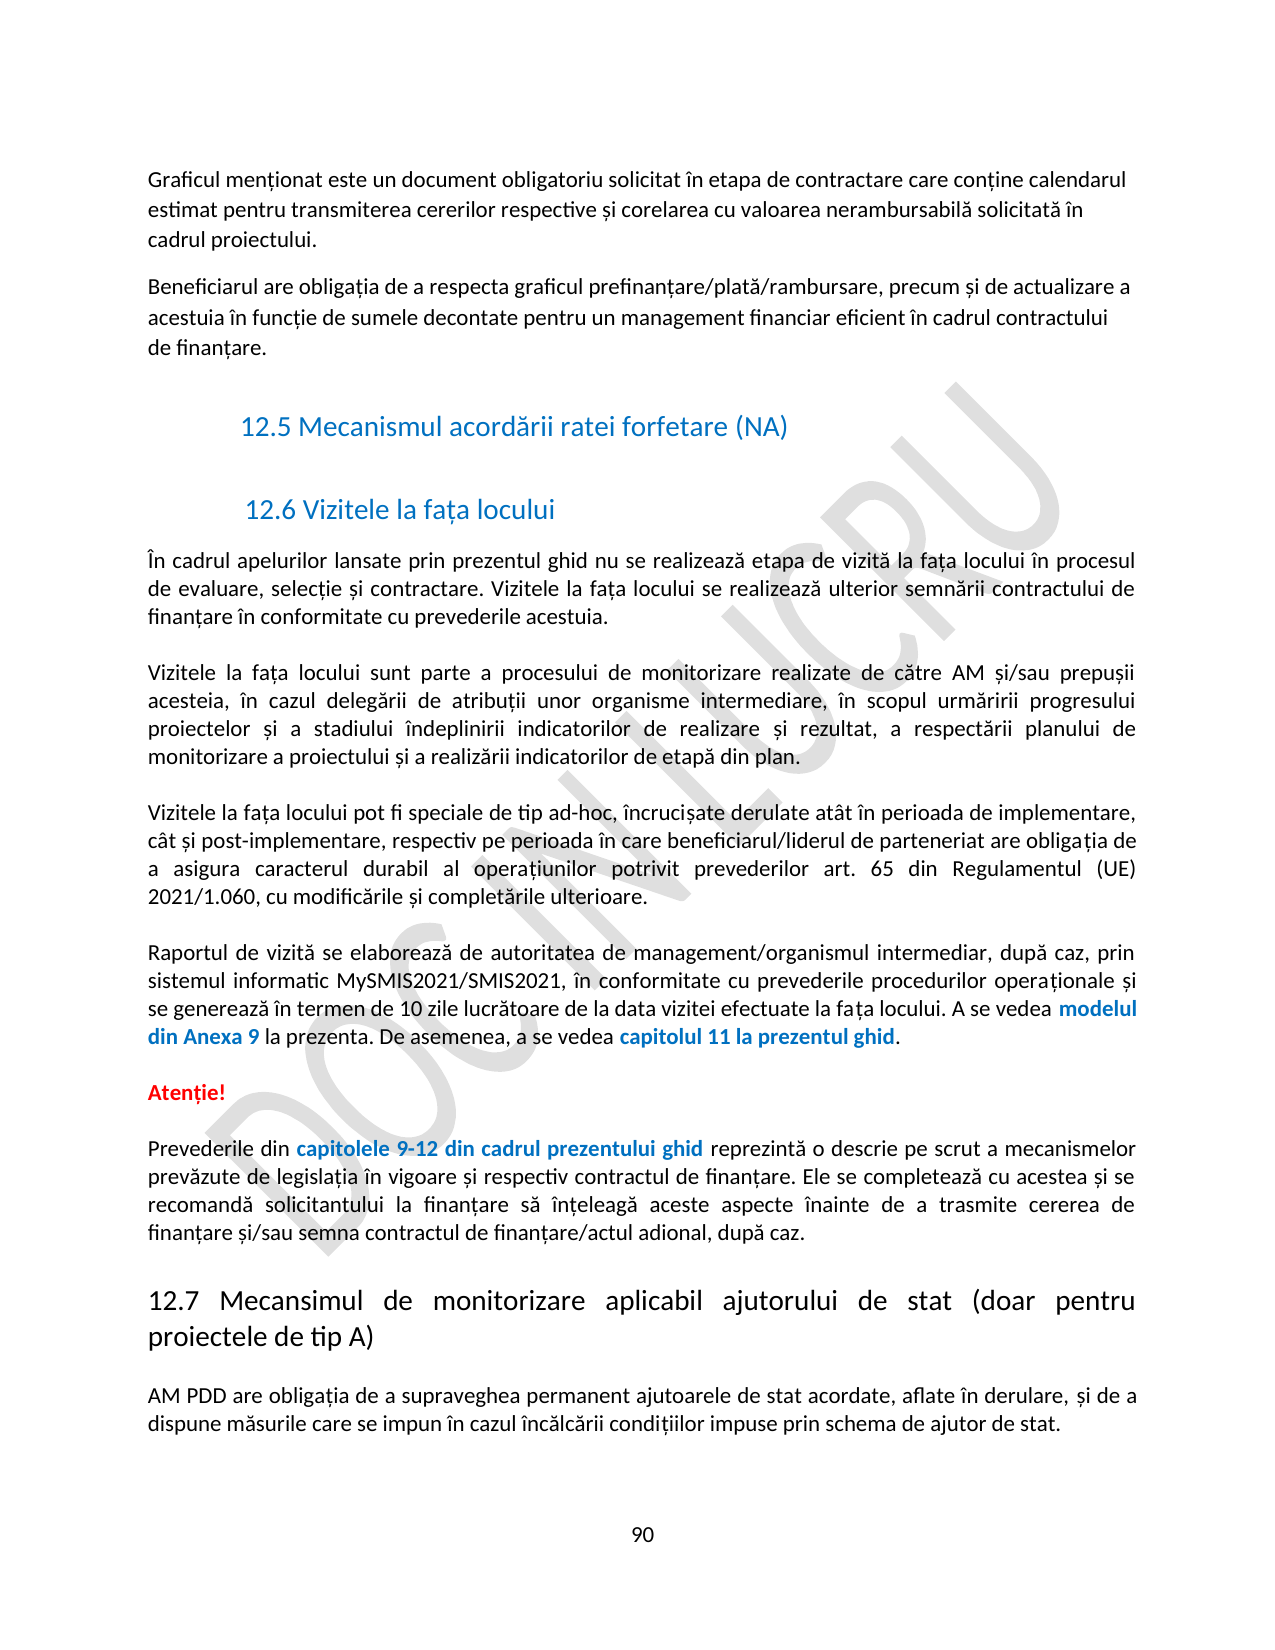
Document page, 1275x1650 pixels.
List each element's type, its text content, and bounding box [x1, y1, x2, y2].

text Beneficiarul are obligaţia de a respecta graficul prefinanțare/plată/rambursare, precum și de actualizare a acestuia în funcție de sumele decontate pentru un management financiar eficient în cadrul contractului de finanțare. [148, 272, 1137, 361]
list Prevederile din capitolele 9-12 din cadrul prezentului ghid reprezintă o descrie pe scrut a mecanismelor prevăzute de legislația în vigoare și respectiv contractul de finanțare. Ele se completează cu acestea și se recomandă solicitantului la finanțare să înțeleagă aceste aspecte înainte de a trasmite cererea de finanțare și/sau semna contractul de finanțare/actul adional, după caz. [148, 1134, 1137, 1246]
text Vizitele la faţa locului pot fi speciale de tip ad-hoc, încrucişate derulate atât în perioada de implementare, cât şi post-implementare, respectiv pe perioada în care beneficiarul/liderul de parteneriat are obligaţia de a asigura caracterul durabil al operaţiunilor potrivit prevederilor art. 65 din Regulamentul (UE) 2021/1.060, cu modificările şi completările ulterioare. [148, 798, 1137, 910]
text AM PDD are obligaţia de a supraveghea permanent ajutoarele de stat acordate, aflate în derulare, şi de a dispune măsurile care se impun în cazul încălcării condiţiilor impuse prin schema de ajutor de stat. [148, 1381, 1137, 1437]
text Vizitele la fața locului sunt parte a procesului de monitorizare realizate de către AM și/sau prepușii acesteia, în cazul delegării de atribuții unor organisme intermediare, în scopul urmăririi progresului proiectelor şi a stadiului îndeplinirii indicatorilor de realizare şi rezultat, a respectării planului de monitorizare a proiectului şi a realizării indicatorilor de etapă din plan. [148, 658, 1137, 770]
subtitle 12.5 Mecanismul acordării ratei forfetare (NA) [240, 408, 1137, 443]
text Atenție! [148, 1078, 1137, 1106]
text Graficul menționat este un document obligatoriu solicitat în etapa de contractare care conține calendarul estimat pentru transmiterea cererilor respective și corelarea cu valoarea nerambursabilă solicitată în cadrul proiectului. [148, 165, 1137, 253]
subtitle 12.6 Vizitele la fața locului [185, 491, 1137, 526]
text În cadrul apelurilor lansate prin prezentul ghid nu se realizează etapa de vizită la fața locului în procesul de evaluare, selecție și contractare. Vizitele la fața locului se realizează ulterior semnării contractului de finanțare în conformitate cu prevederile acestuia. [148, 546, 1137, 630]
list 12.7 Mecansimul de monitorizare aplicabil ajutorului de stat (doar pentru proiectele de tip A) [148, 1282, 1137, 1353]
list Raportul de vizită se elaborează de autoritatea de management/organismul intermediar, după caz, prin sistemul informatic MySMIS2021/SMIS2021, în conformitate cu prevederile procedurilor operaţionale şi se generează în termen de 10 zile lucrătoare de la data vizitei efectuate la faţa locului. A se vedea modelul din Anexa 9 la prezenta. De asemenea, a se vedea capitolul 11 la prezentul ghid. [148, 938, 1137, 1050]
